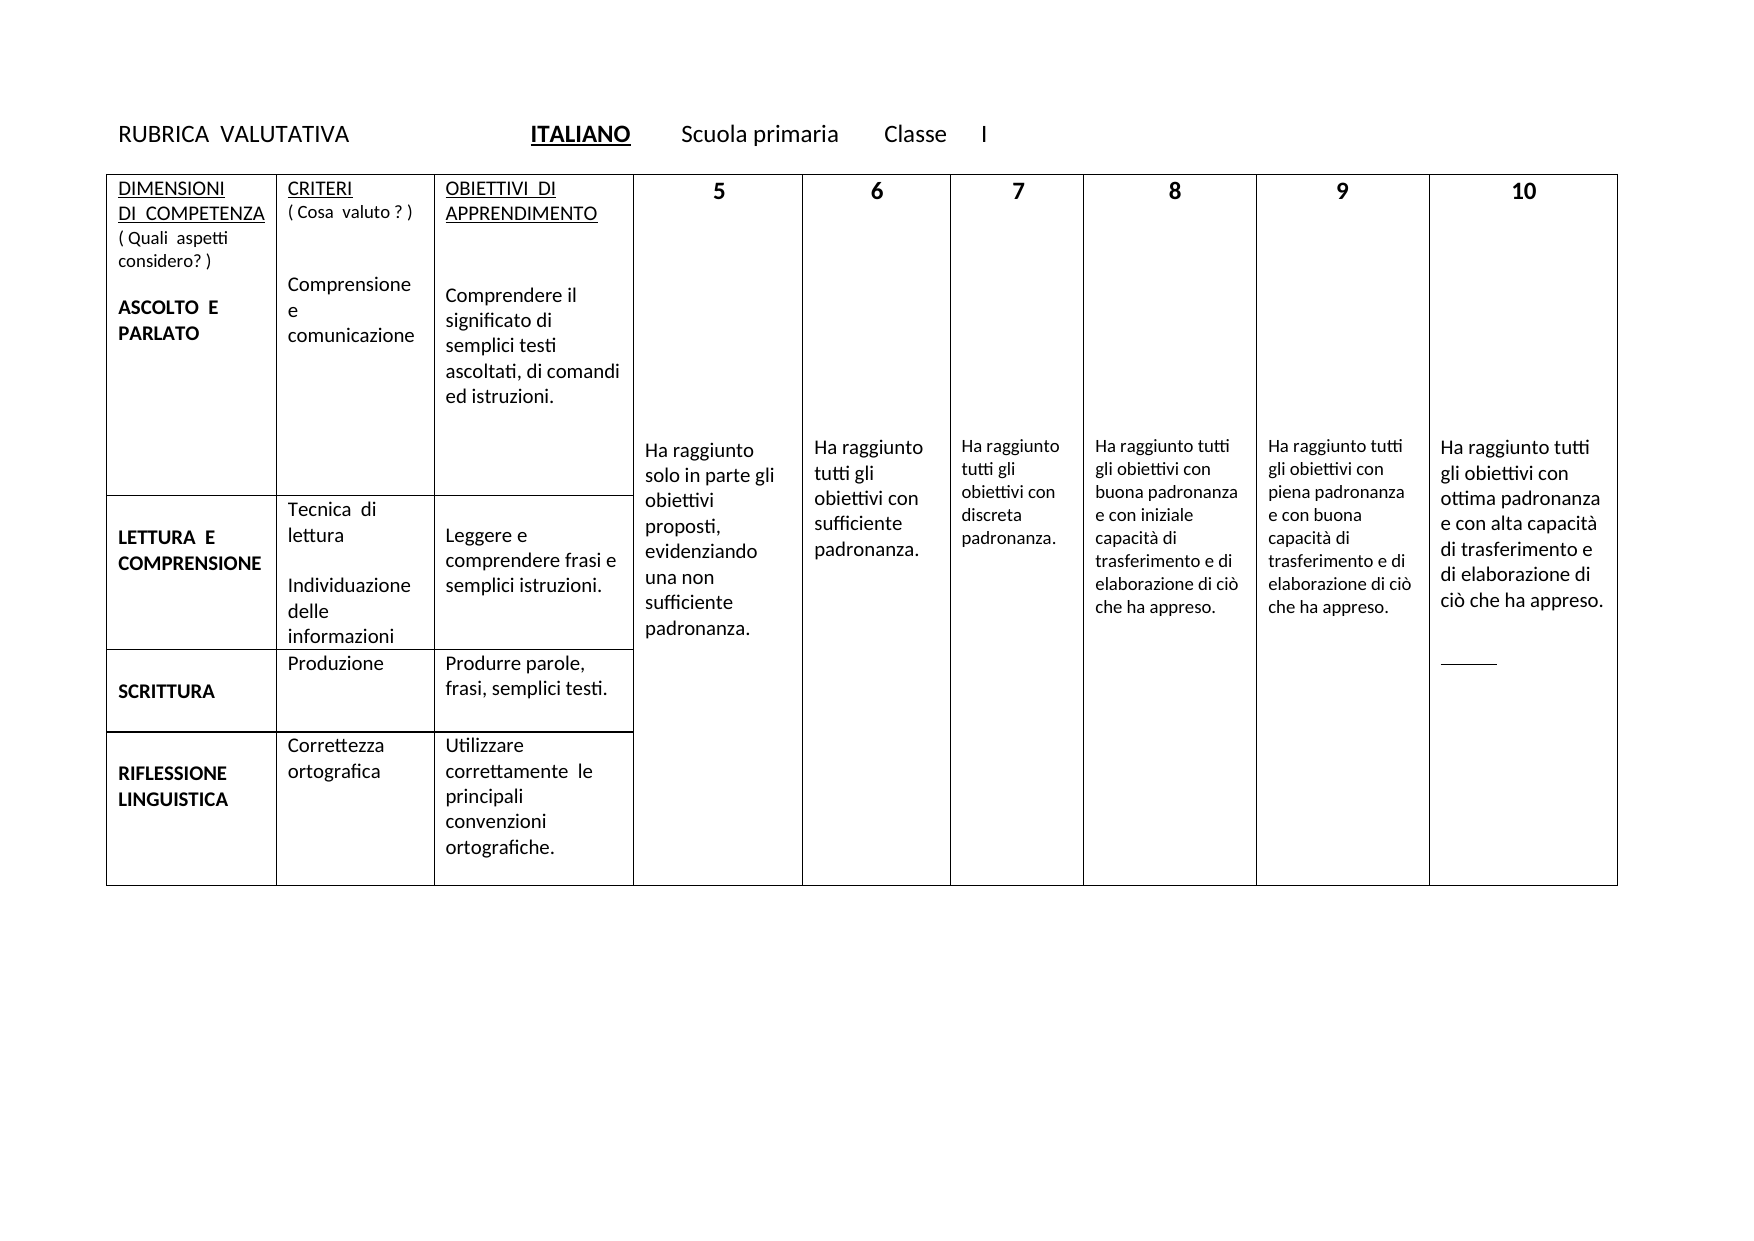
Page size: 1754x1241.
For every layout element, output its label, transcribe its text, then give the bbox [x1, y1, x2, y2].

table_cell Produzione [277, 650, 434, 731]
table_header DIMENSIONI DI COMPETENZA ( Quali aspetti considero? ) ASCOLTO E PARLATO [107, 175, 276, 495]
table_cell RIFLESSIONE LINGUISTICA [107, 733, 276, 885]
table_header 7 Ha raggiunto tutti gli obiettivi con discreta padronanza. [951, 175, 1083, 885]
table_cell Tecnica di lettura Individuazione delle informazioni [277, 496, 434, 649]
table_cell Utilizzare correttamente le principali convenzioni ortografiche. [435, 733, 633, 885]
table_cell Correttezza ortografica [277, 733, 434, 885]
table_header 10 Ha raggiunto tutti gli obiettivi con ottima padronanza e con alta capacità di trasferimento e di elaborazione di ciò che ha appreso. [1430, 175, 1617, 885]
table_header 6 Ha raggiunto tutti gli obiettivi con sufficiente padronanza. [803, 175, 950, 885]
table_header 9 Ha raggiunto tutti gli obiettivi con piena padronanza e con buona capacità di trasferimento e di elaborazione di ciò che ha appreso. [1257, 175, 1429, 885]
text RUBRICA VALUTATIVA ITALIANO Scuola primaria Classe I [118, 118, 1606, 149]
table_cell SCRITTURA [107, 650, 276, 731]
table_header CRITERI ( Cosa valuto ? ) Comprensione e comunicazione [277, 175, 434, 495]
table_header 5 Ha raggiunto solo in parte gli obiettivi proposti, evidenziando una non sufficiente padronanza. [634, 175, 802, 885]
table_header OBIETTIVI DI APPRENDIMENTO Comprendere il significato di semplici testi ascoltati, di comandi ed istruzioni. [435, 175, 633, 495]
table_cell Leggere e comprendere frasi e semplici istruzioni. [435, 496, 633, 649]
table_cell Produrre parole, frasi, semplici testi. [435, 650, 633, 731]
table_cell LETTURA E COMPRENSIONE [107, 496, 276, 649]
table_header 8 Ha raggiunto tutti gli obiettivi con buona padronanza e con iniziale capacità di trasferimento e di elaborazione di ciò che ha appreso. [1084, 175, 1256, 885]
